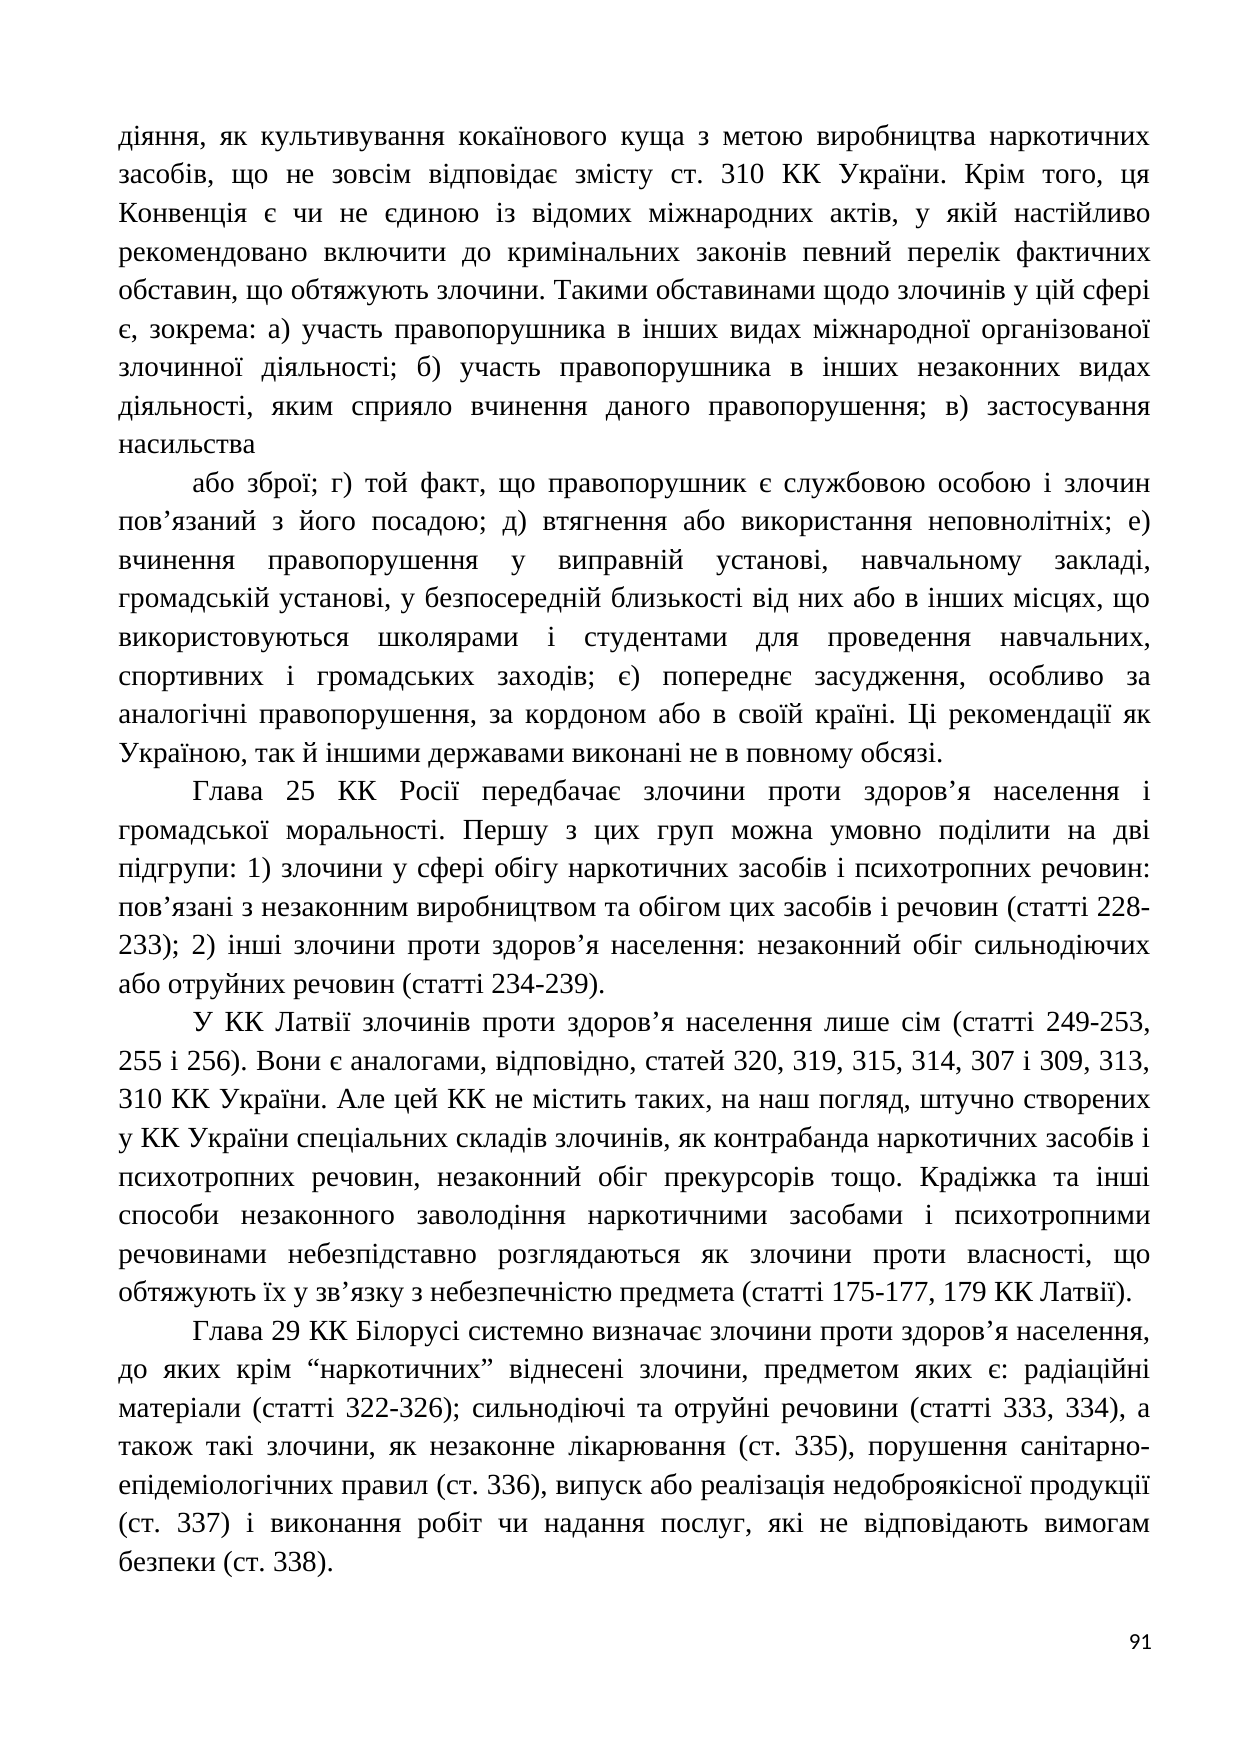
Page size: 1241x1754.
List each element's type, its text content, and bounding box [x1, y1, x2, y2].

text У КК Латвії злочинів проти здоров’я населення лише сім (статті 249-253, 255 і 256). Вони є аналогами, відповідно, статей 320, 319, 315, 314, 307 і 309, 313, 310 КК України. Але цей КК не містить таких, на наш погляд, штучно створених у КК України спеціальних складів злочинів, як контрабанда наркотичних засобів і психотропних речовин, незаконний обіг прекурсорів тощо. Крадіжка та інші способи незаконного заволодіння наркотичними засобами і психотропними речовинами небезпідставно розглядаються як злочини проти власності, що обтяжують їх у зв’язку з небезпечністю предмета (статті 175-177, 179 КК Латвії). [118, 1004, 1152, 1308]
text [118, 118, 1152, 460]
text Глава 25 КК Росії передбачає злочини проти здоров’я населення і громадської моральності. Першу з цих груп можна умовно поділити на дві підгрупи: 1) злочини у сфері обігу наркотичних засобів і психотропних речовин: пов’язані з незаконним виробництвом та обігом цих засобів і речовин (статті 228-233); 2) інші злочини проти здоров’я населення: незаконний обіг сильнодіючих або отруйних речовин (статті 234-239). [118, 773, 1152, 999]
text або зброї; г) той факт, що правопорушник є службовою особою і злочин пов’язаний з його посадою; д) втягнення або використання неповнолітніх; е) вчинення правопорушення у виправній установі, навчальному закладі, громадській установі, у безпосередній близькості від них або в інших місцях, що використовуються школярами і студентами для проведення навчальних, спортивних і громадських заходів; є) попереднє засудження, особливо за аналогічні правопорушення, за кордоном або в своїй країні. Ці рекомендації як Україною, так й іншими державами виконані не в повному обсязі. [118, 465, 1152, 768]
text Глава 29 КК Білорусі системно визначає злочини проти здоров’я населення, до яких крім “наркотичних” віднесені злочини, предметом яких є: радіаційні матеріали (статті 322-326); сильнодіючі та отруйні речовини (статті 333, 334), а також такі злочини, як незаконне лікарювання (ст. 335), порушення санітарно-епідеміологічних правил (ст. 336), випуск або реалізація недоброякісної продукції (ст. 337) і виконання робіт чи надання послуг, які не відповідають вимогам безпеки (ст. 338). [118, 1313, 1152, 1578]
